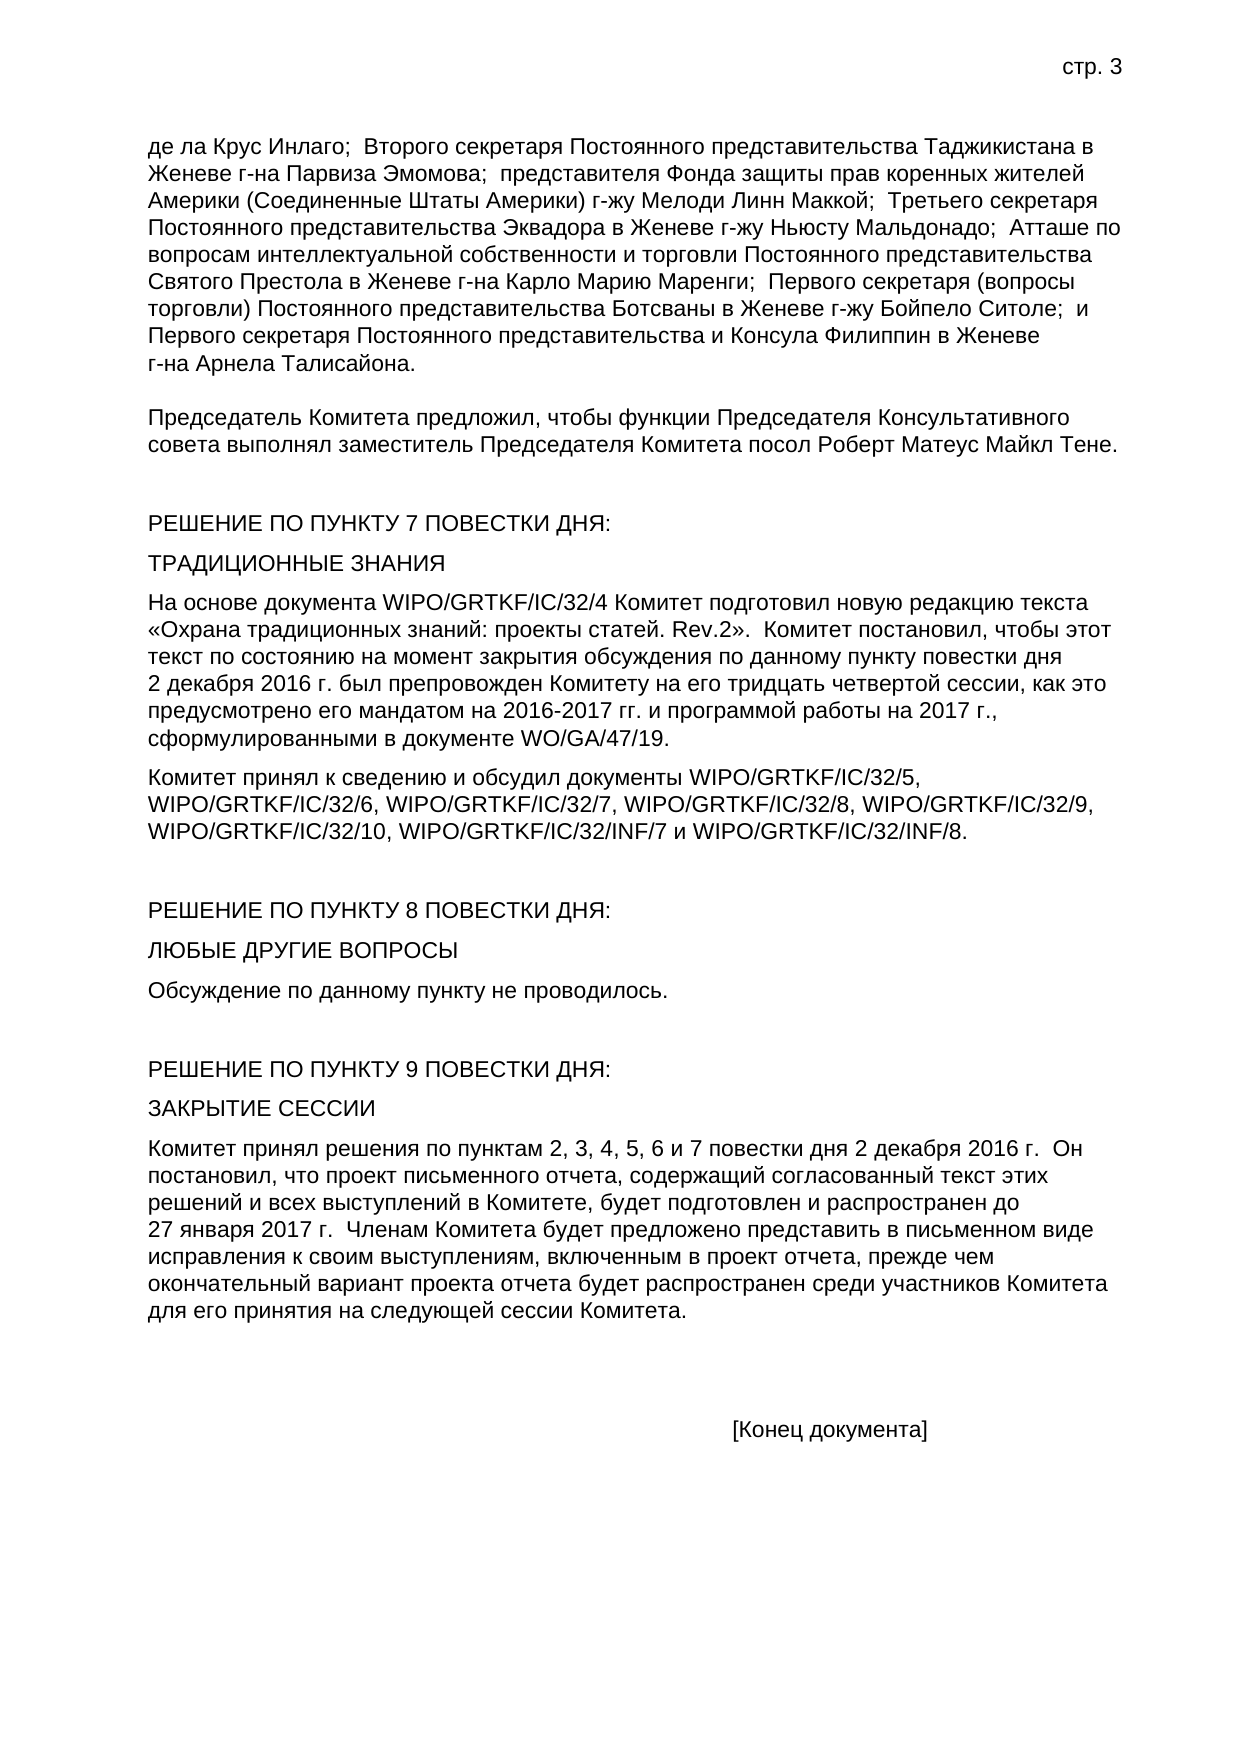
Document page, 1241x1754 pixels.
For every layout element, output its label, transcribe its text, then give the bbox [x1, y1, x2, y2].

text Председатель Комитета предложил, чтобы функции Председателя Консультативного совета выполнял заместитель Председателя Комитета посол Роберт Матеус Майкл Тене. [148, 403, 1122, 457]
text ТРАДИЦИОННЫЕ ЗНАНИЯ [148, 549, 1122, 576]
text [148, 132, 1122, 376]
text [Конец документа] [732, 1416, 1122, 1443]
text Комитет принял решения по пунктам 2, 3, 4, 5, 6 и 7 повестки дня 2 декабря 2016 г. Он постановил, что проект письменного отчета, содержащий согласованный текст этих решений и всех выступлений в Комитете, будет подготовлен и распространен до 27 января 2017 г. Членам Комитета будет предложено представить в письменном виде исправления к своим выступлениям, включенным в проект отчета, прежде чем окончательный вариант проекта отчета будет распространен среди участников Комитета для его принятия на следующей сессии Комитета. [148, 1134, 1122, 1324]
text РЕШЕНИЕ ПО ПУНКТУ 9 ПОВЕСТКИ ДНЯ: [148, 1055, 1122, 1082]
text ЗАКРЫТИЕ СЕССИИ [148, 1095, 1122, 1122]
text Обсуждение по данному пункту не проводилось. [148, 976, 1122, 1003]
text РЕШЕНИЕ ПО ПУНКТУ 7 ПОВЕСТКИ ДНЯ: [148, 509, 1122, 536]
text На основе документа WIPO/GRTKF/IC/32/4 Комитет подготовил новую редакцию текста «Охрана традиционных знаний: проекты статей. Rev.2». Комитет постановил, чтобы этот текст по состоянию на момент закрытия обсуждения по данному пункту повестки дня 2 декабря 2016 г. был препровожден Комитету на его тридцать четвертой сессии, как это предусмотрено его мандатом на 2016-2017 гг. и программой работы на 2017 г., сформулированными в документе WO/GA/47/19. [148, 588, 1122, 751]
text РЕШЕНИЕ ПО ПУНКТУ 8 ПОВЕСТКИ ДНЯ: [148, 897, 1122, 924]
text ЛЮБЫЕ ДРУГИЕ ВОПРОСЫ [148, 936, 1122, 963]
text Комитет принял к сведению и обсудил документы WIPO/GRTKF/IC/32/5, WIPO/GRTKF/IC/32/6, WIPO/GRTKF/IC/32/7, WIPO/GRTKF/IC/32/8, WIPO/GRTKF/IC/32/9, WIPO/GRTKF/IC/32/10, WIPO/GRTKF/IC/32/INF/7 и WIPO/GRTKF/IC/32/INF/8. [148, 763, 1122, 845]
